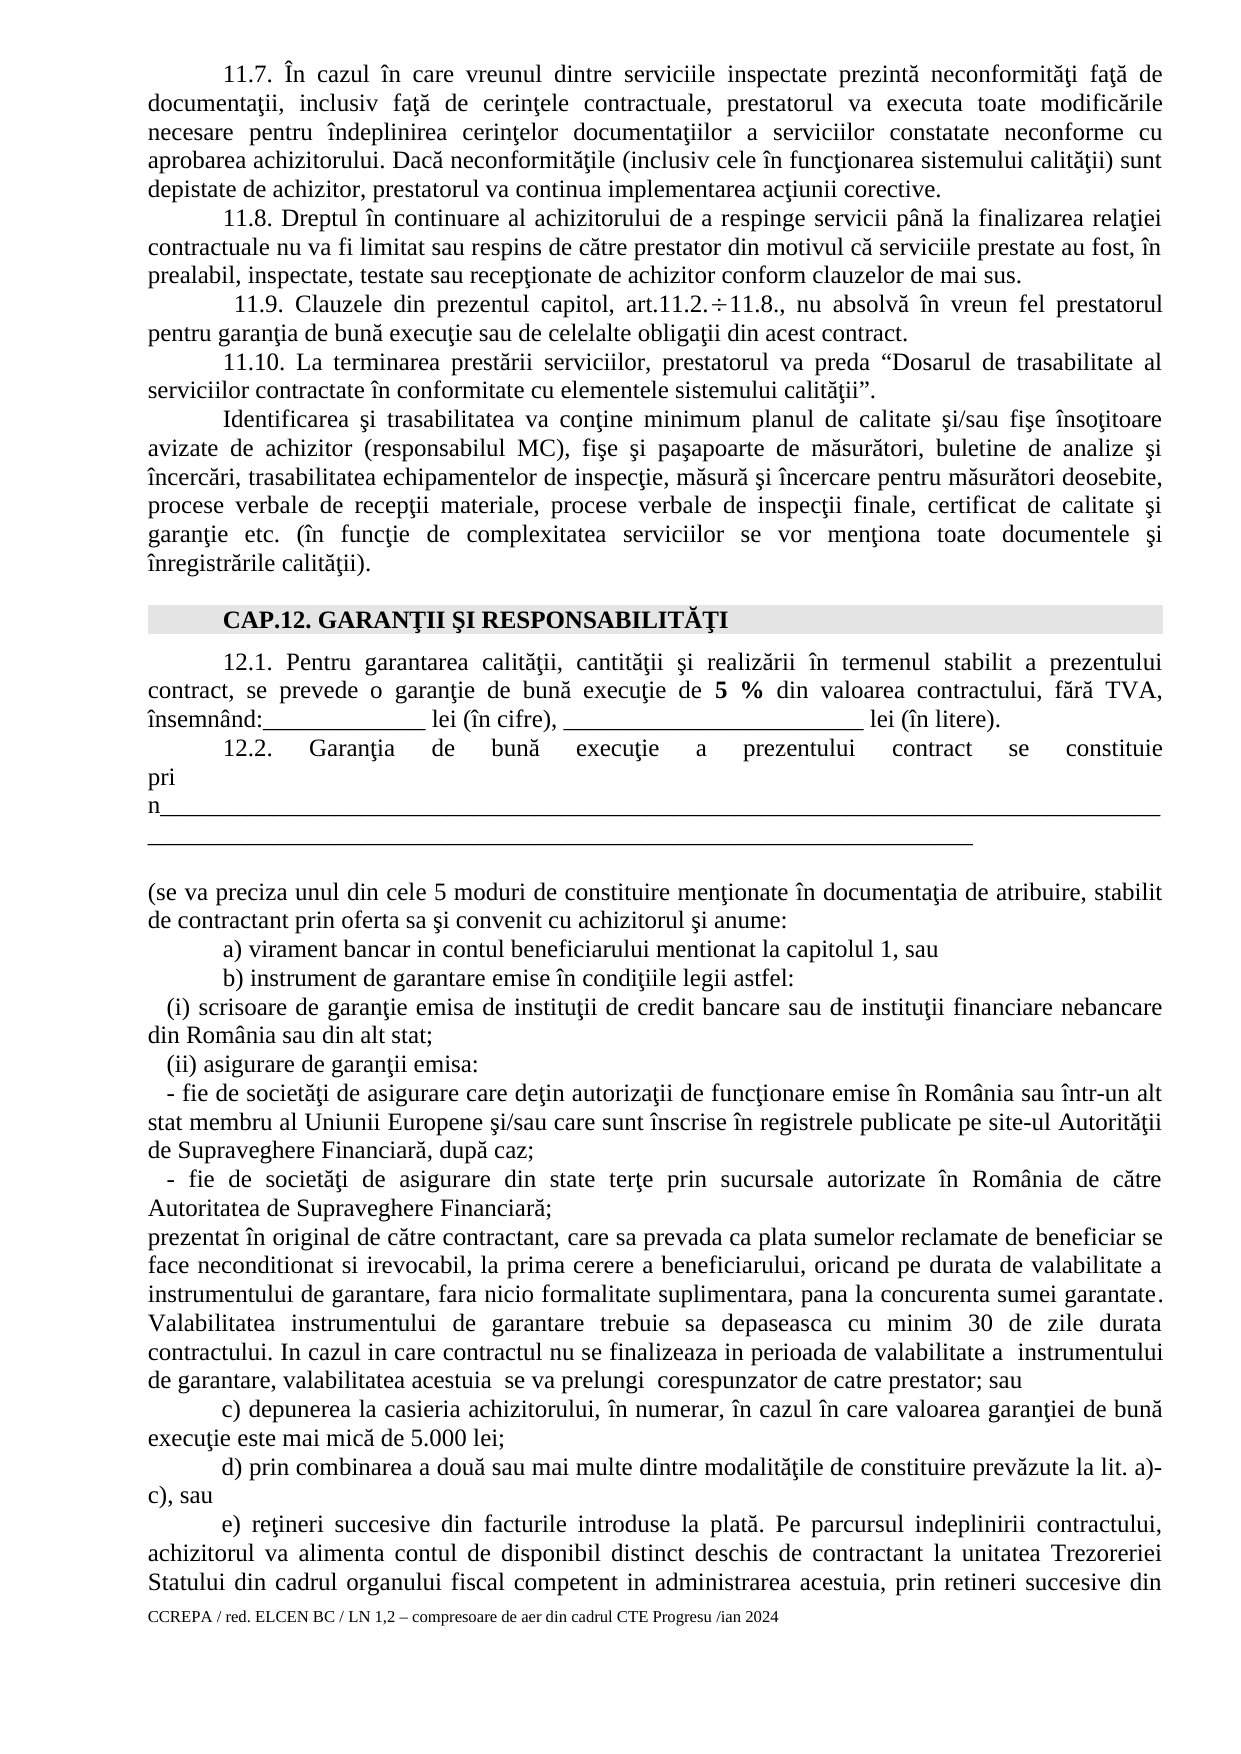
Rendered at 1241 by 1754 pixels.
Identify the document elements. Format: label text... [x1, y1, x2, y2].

text b) instrument de garantare emise în condiţiile legii astfel: [148, 963, 1163, 992]
text (ii) asigurare de garanţii emisa: [148, 1049, 1163, 1078]
text 12.2. Garanţia de bună execuţie a prezentului contract se constituie prin__________________________________________________________________________________________________________________________________________________ [148, 733, 1163, 848]
text d) prin combinarea a două sau mai multe dintre modalităţile de constituire prevăzute la lit. a)-c), sau [148, 1452, 1163, 1509]
text (i) scrisoare de garanţie emisa de instituţii de credit bancare sau de instituţii financiare nebancare din România sau din alt stat; [148, 992, 1163, 1049]
text c) depunerea la casieria achizitorului, în numerar, în cazul în care valoarea garanţiei de bună execuţie este mai mică de 5.000 lei; [148, 1394, 1163, 1452]
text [148, 1509, 1163, 1595]
text 11.9. Clauzele din prezentul capitol, art.11.2.11.8., nu absolvă în vreun fel prestatorul pentru garanţia de bună execuţie sau de celelalte obligaţii din acest contract. [148, 289, 1163, 347]
text a) virament bancar in contul beneficiarului mentionat la capitolul 1, sau [148, 934, 1163, 963]
text (se va preciza unul din cele 5 moduri de constituire menţionate în documentaţia de atribuire, stabilit de contractant prin oferta sa şi convenit cu achizitorul şi anume: [148, 877, 1163, 934]
text prezentat în original de către contractant, care sa prevada ca plata sumelor reclamate de beneficiar se face neconditionat si irevocabil, la prima cerere a beneficiarului, oricand pe durata de valabilitate a instrumentului de garantare, fara nicio formalitate suplimentara, pana la concurenta sumei garantate. Valabilitatea instrumentului de garantare trebuie sa depaseasca cu minim 30 de zile durata contractului. In cazul in care contractul nu se finalizeaza in perioada de valabilitate a instrumentului de garantare, valabilitatea acestuia se va prelungi corespunzator de catre prestator; sau [148, 1222, 1163, 1394]
text 11.7. În cazul în care vreunul dintre serviciile inspectate prezintă neconformităţi faţă de documentaţii, inclusiv faţă de cerinţele contractuale, prestatorul va executa toate modificările necesare pentru îndeplinirea cerinţelor documentaţiilor a serviciilor constatate neconforme cu aprobarea achizitorului. Dacă neconformităţile (inclusiv cele în funcţionarea sistemului calităţii) sunt depistate de achizitor, prestatorul va continua implementarea acţiunii corective. [148, 59, 1163, 203]
text - fie de societăţi de asigurare din state terţe prin sucursale autorizate în România de către Autoritatea de Supraveghere Financiară; [148, 1164, 1163, 1222]
text 12.1. Pentru garantarea calităţii, cantităţii şi realizării în termenul stabilit a prezentului contract, se prevede o garanţie de bună execuţie de 5 % din valoarea contractului, fără TVA, însemnând:_____________ lei (în cifre), ________________________ lei (în litere). [148, 647, 1163, 733]
text 11.8. Dreptul în continuare al achizitorului de a respinge servicii până la finalizarea relaţiei contractuale nu va fi limitat sau respins de către prestator din motivul că serviciile prestate au fost, în prealabil, inspectate, testate sau recepţionate de achizitor conform clauzelor de mai sus. [148, 203, 1163, 289]
text Identificarea şi trasabilitatea va conţine minimum planul de calitate şi/sau fişe însoţitoare avizate de achizitor (responsabilul MC), fişe şi paşapoarte de măsurători, buletine de analize şi încercări, trasabilitatea echipamentelor de inspecţie, măsură şi încercare pentru măsurători deosebite, procese verbale de recepţii materiale, procese verbale de inspecţii finale, certificat de calitate şi garanţie etc. (în funcţie de complexitatea serviciilor se vor menţiona toate documentele şi înregistrările calităţii). [148, 404, 1163, 577]
text 11.10. La terminarea prestării serviciilor, prestatorul va preda “Dosarul de trasabilitate al serviciilor contractate în conformitate cu elementele sistemului calităţii”. [148, 347, 1163, 404]
text - fie de societăţi de asigurare care deţin autorizaţii de funcţionare emise în România sau într-un alt stat membru al Uniunii Europene şi/sau care sunt înscrise în registrele publicate pe site-ul Autorităţii de Supraveghere Financiară, după caz; [148, 1078, 1163, 1164]
subtitle CAP.12. GARANŢII ŞI RESPONSABILITĂŢI [148, 605, 1163, 634]
